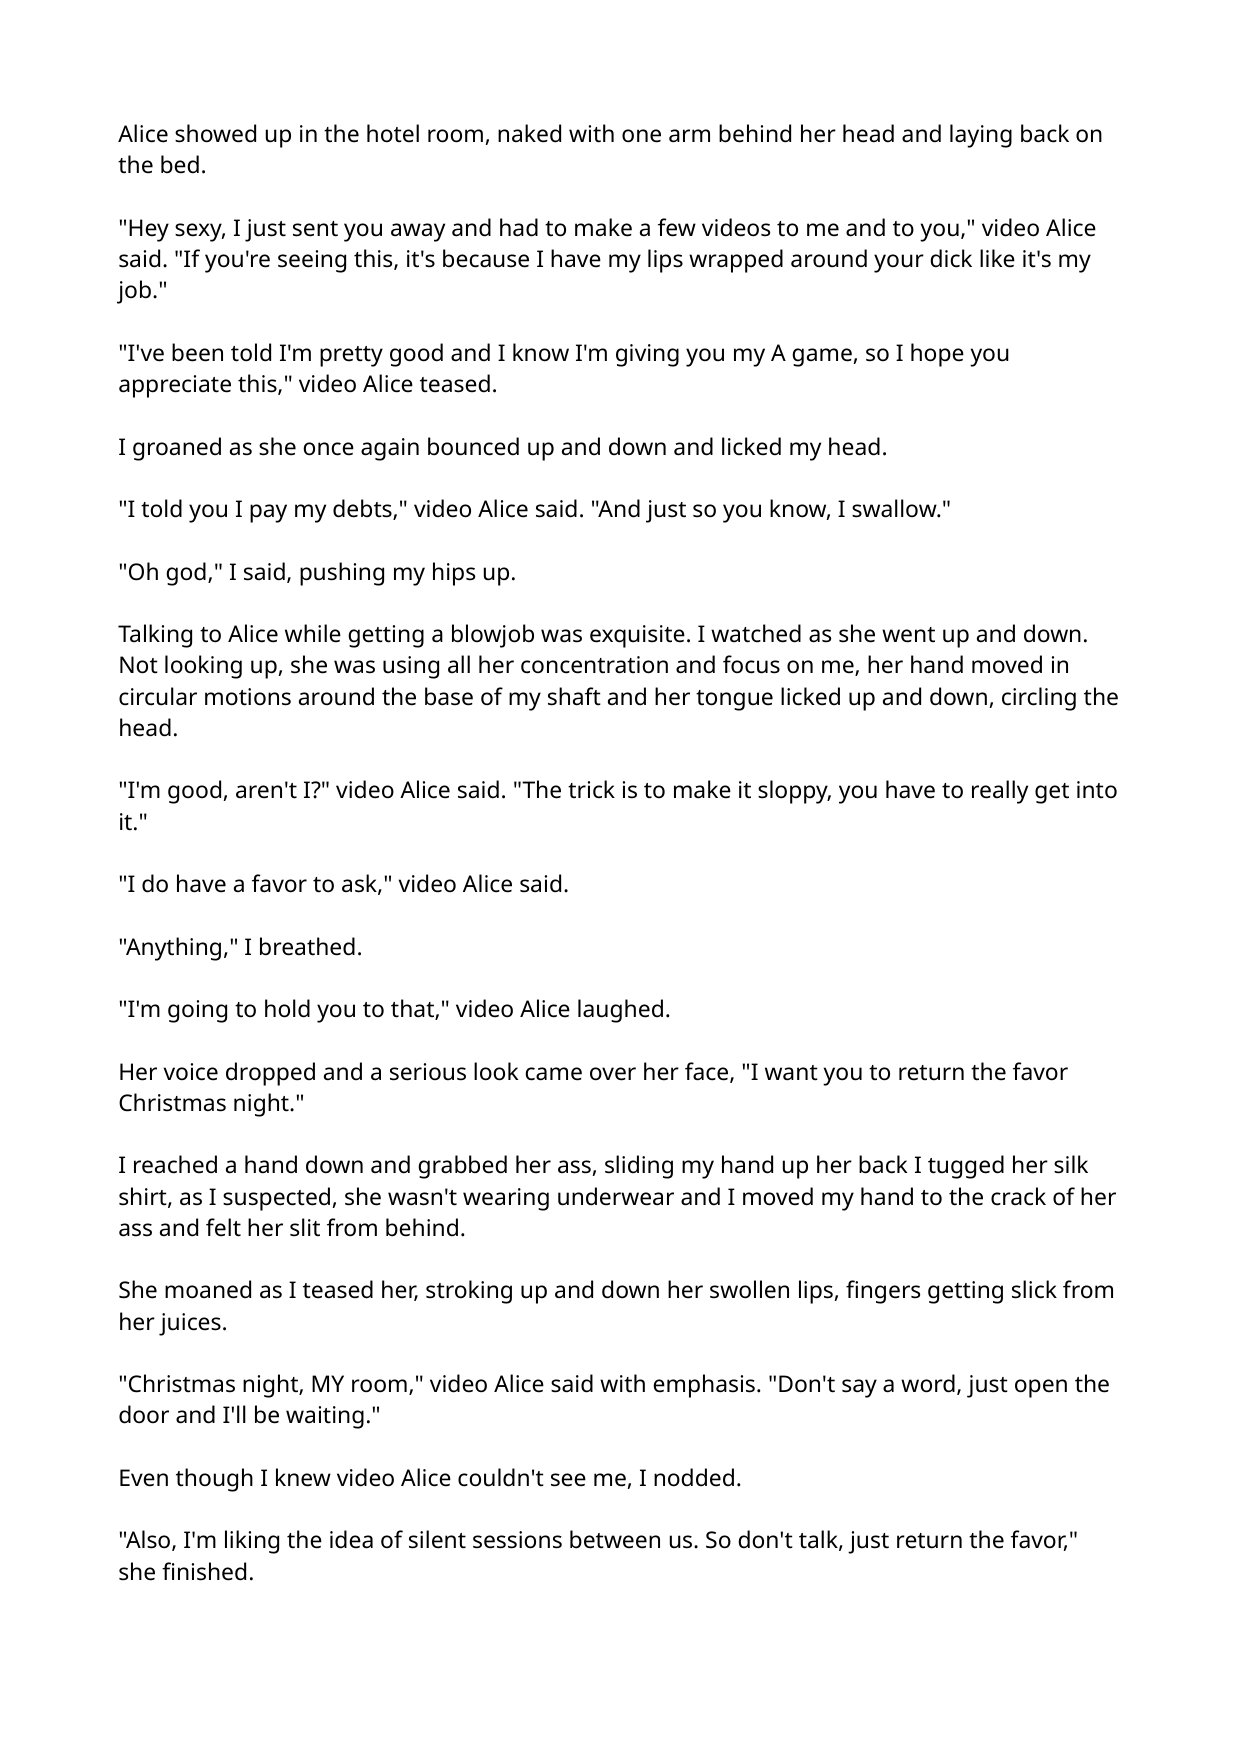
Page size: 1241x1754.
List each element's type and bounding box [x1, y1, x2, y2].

text [118, 118, 1122, 1618]
